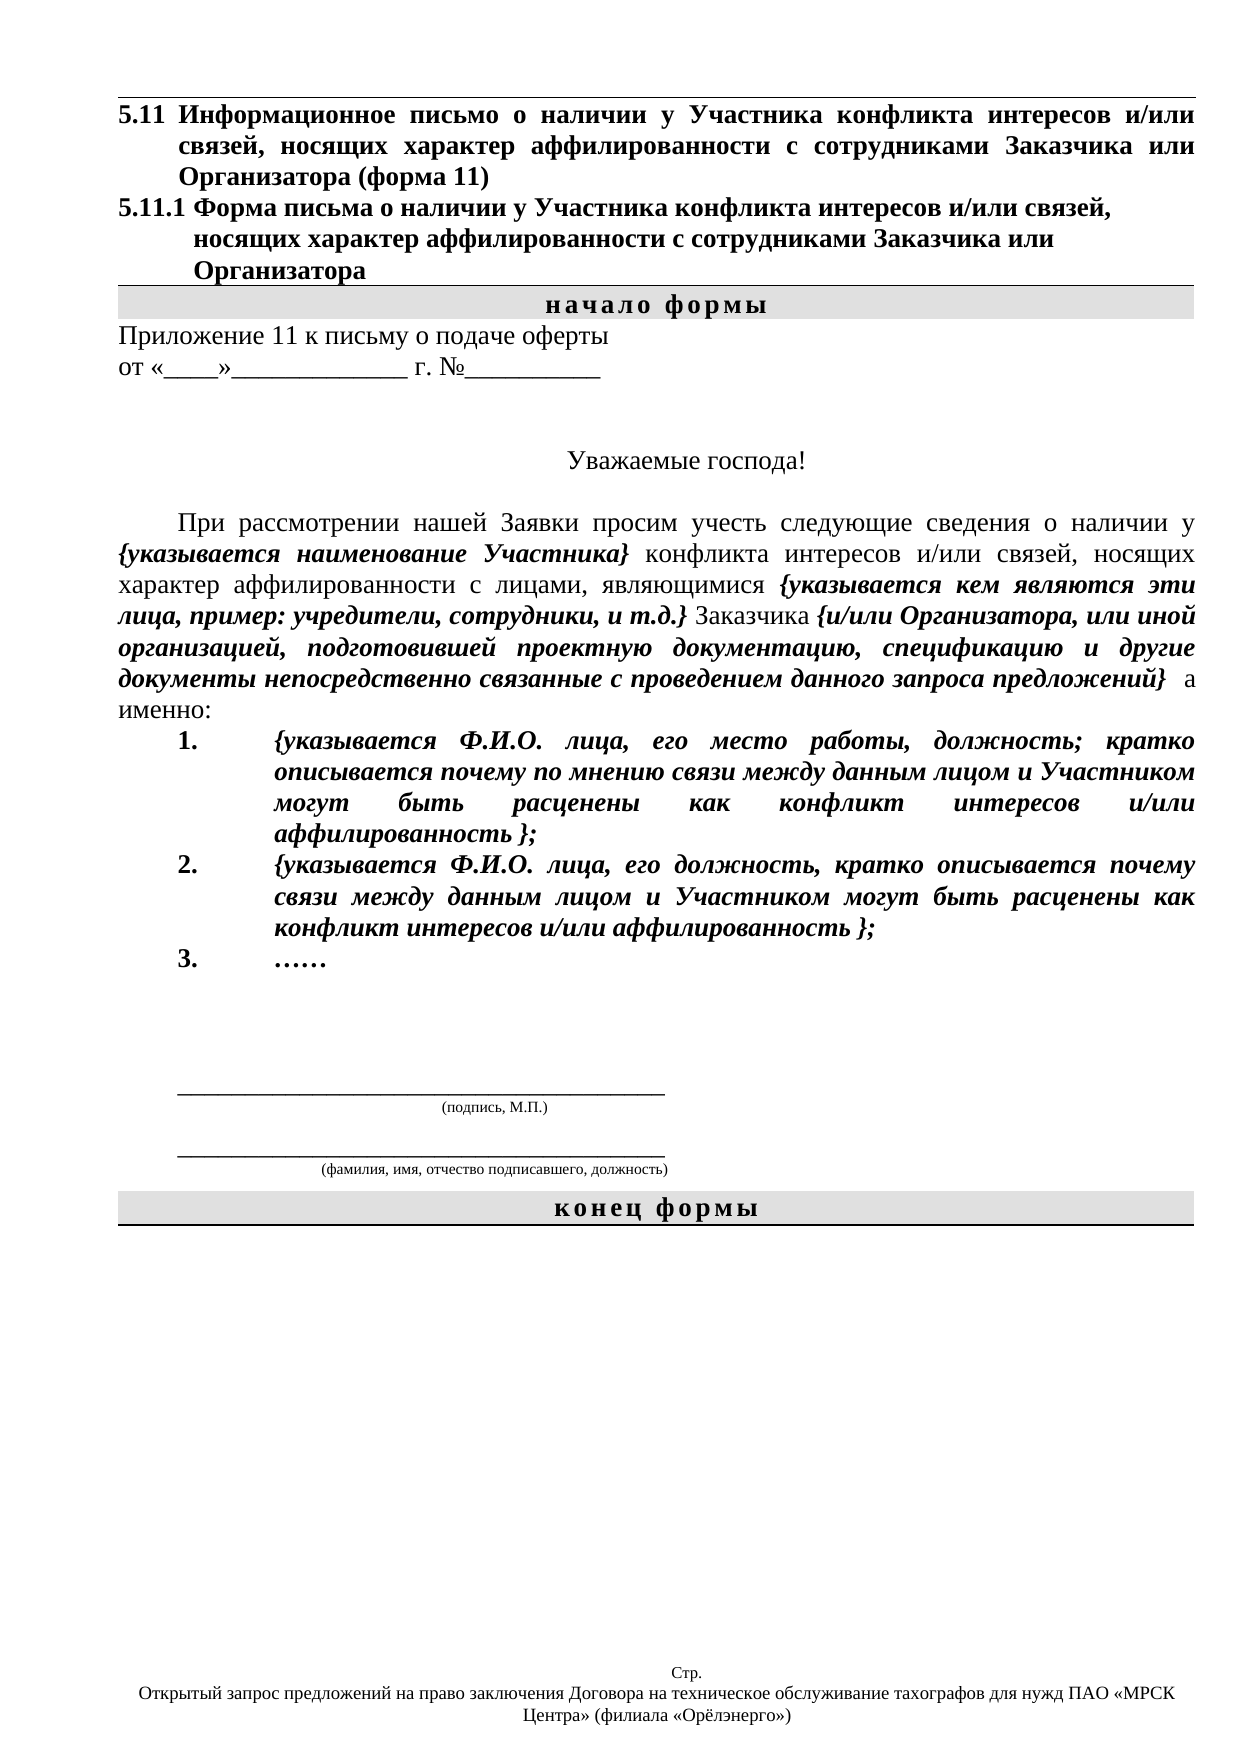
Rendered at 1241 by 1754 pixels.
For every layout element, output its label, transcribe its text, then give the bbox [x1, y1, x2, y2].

text конец формы [118, 1191, 1194, 1224]
list {указывается Ф.И.О. лица, его место работы, должность; кратко описывается почему по мнению связи между данным лицом и Участником могут быть расценены как конфликт интересов и/или аффилированность }; [177, 724, 1196, 849]
list {указывается Ф.И.О. лица, его должность, кратко описывается почему связи между данным лицом и Участником могут быть расценены как конфликт интересов и/или аффилированность }; [177, 849, 1196, 942]
text (подпись, М.П.) [118, 1098, 812, 1129]
text ____________________________________ [118, 1129, 1196, 1160]
text ____________________________________ [118, 1067, 1196, 1098]
list …… [177, 942, 1196, 973]
subtitle Форма письма о наличии у Участника конфликта интересов и/или связей, носящих характер аффилированности с сотрудниками Заказчика или Организатора [118, 191, 1196, 285]
text Приложение 11 к письму о подаче оферты от «____»_____________ г. №__________ [118, 319, 1196, 381]
text Уважаемые господа! [118, 444, 1196, 475]
text начало формы [118, 286, 1194, 319]
text (фамилия, имя, отчество подписавшего, должность) [118, 1160, 812, 1191]
text При рассмотрении нашей Заявки просим учесть следующие сведения о наличии у {указывается наименование Участника} конфликта интересов и/или связей, носящих характер аффилированности с лицами, являющимися {указывается кем являются эти лица, пример: учредители, сотрудники, и т.д.} Заказчика {и/или Организатора, или иной организацией, подготовившей проектную документацию, спецификацию и другие документы непосредственно связанные с проведением данного запроса предложений} а именно: [118, 506, 1196, 724]
subtitle Информационное письмо о наличии у Участника конфликта интересов и/или связей, носящих характер аффилированности с сотрудниками Заказчика или Организатора (форма 11) [118, 98, 1196, 191]
